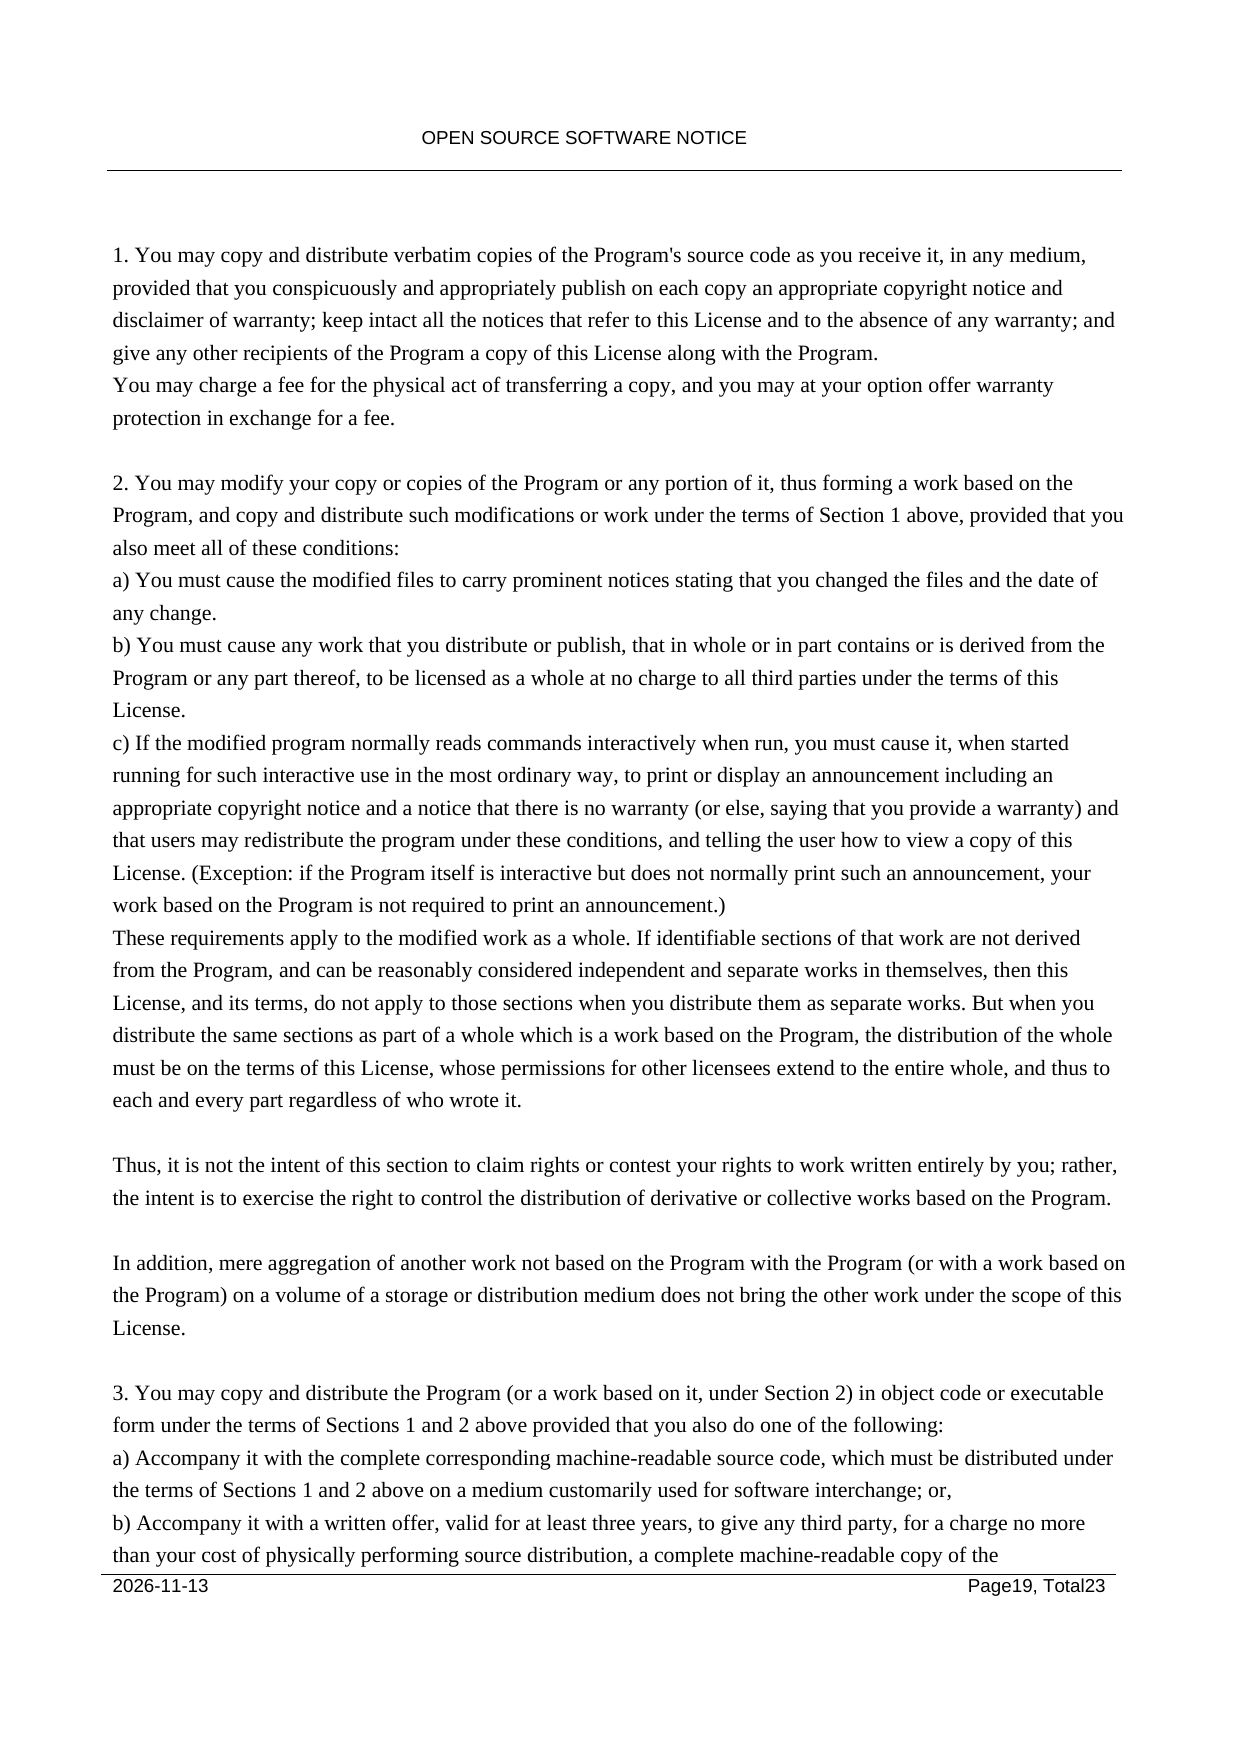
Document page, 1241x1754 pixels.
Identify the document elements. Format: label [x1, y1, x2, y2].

text [112, 206, 1128, 1571]
